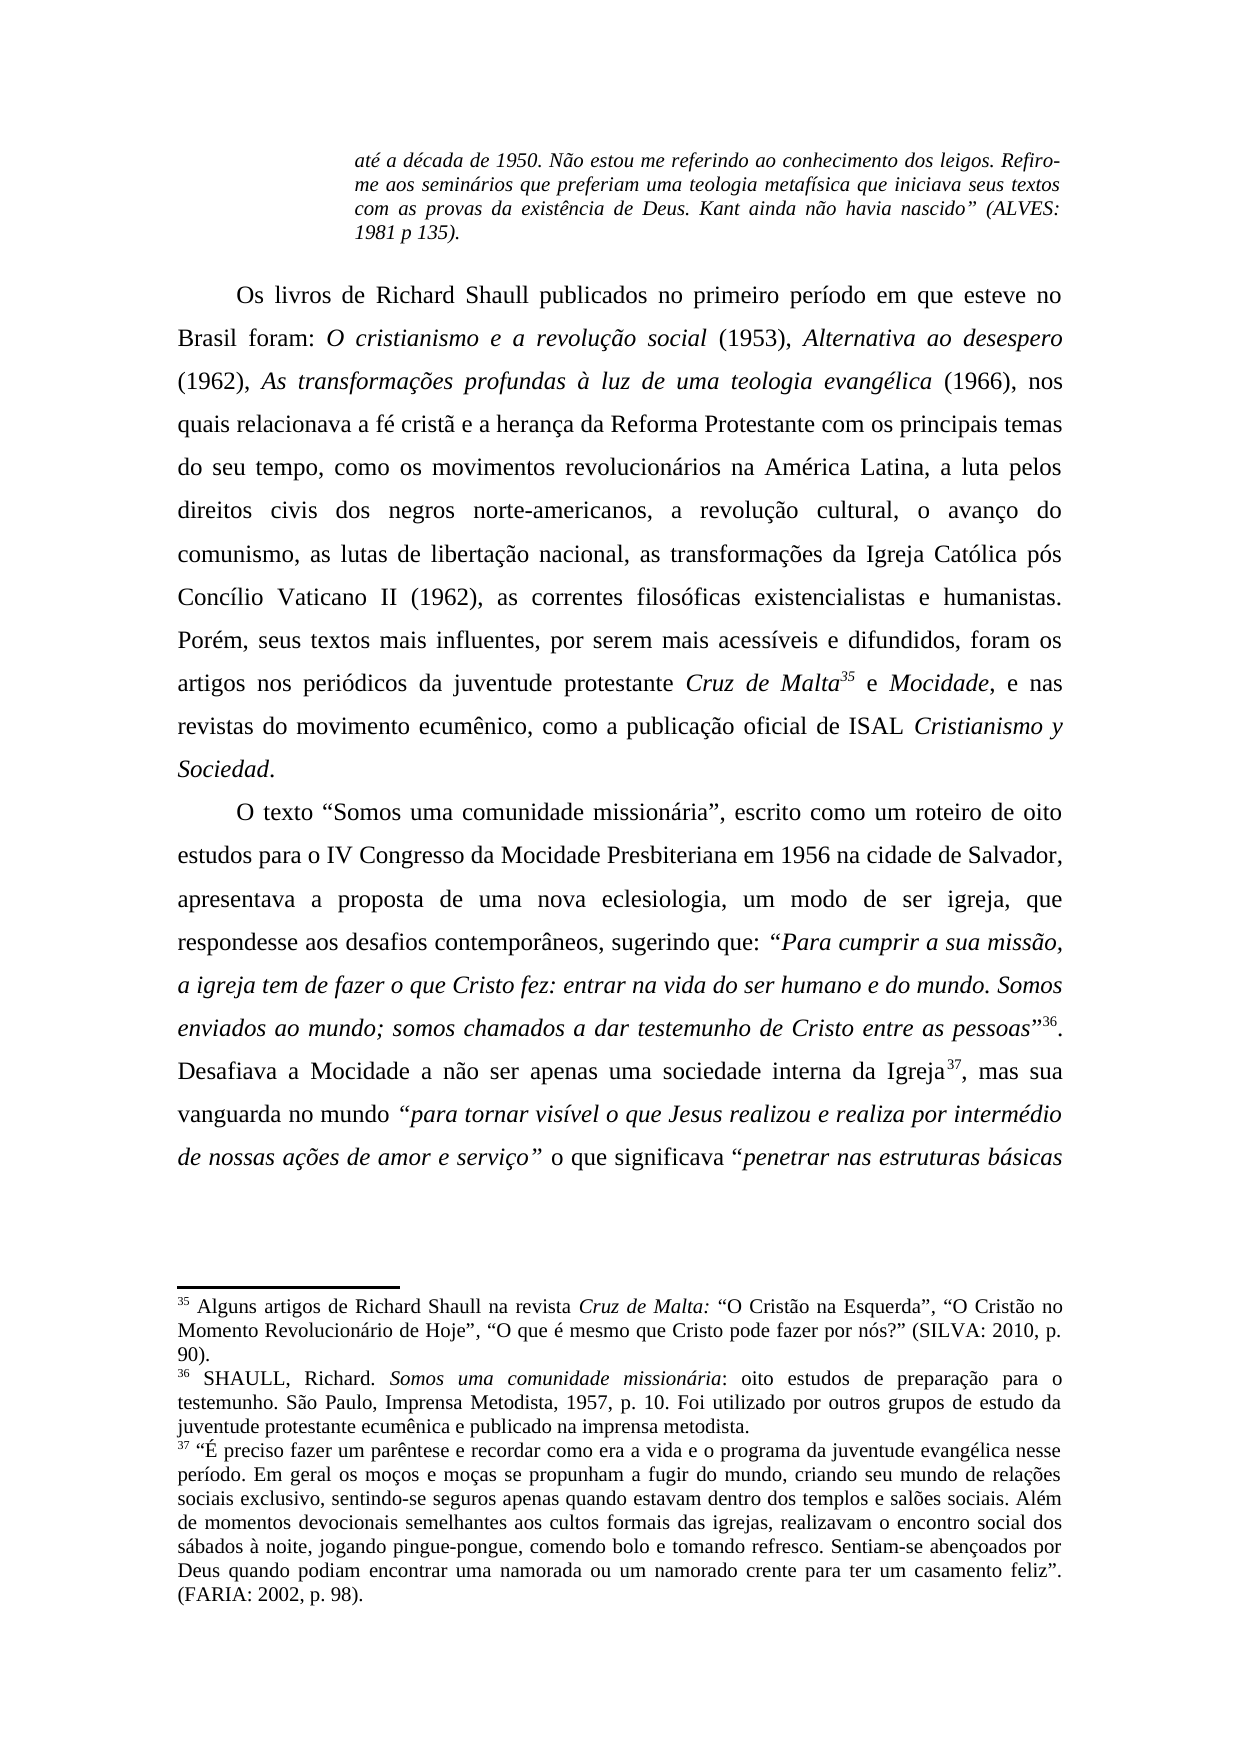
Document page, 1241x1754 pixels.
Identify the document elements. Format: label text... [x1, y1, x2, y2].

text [354, 148, 1061, 244]
text O texto “Somos uma comunidade missionária”, escrito como um roteiro de oito estudos para o IV Congresso da Mocidade Presbiteriana em 1956 na cidade de Salvador, apresentava a proposta de uma nova eclesiologia, um modo de ser igreja, que respondesse aos desafios contemporâneos, sugerindo que: “Para cumprir a sua missão, a igreja tem de fazer o que Cristo fez: entrar na vida do ser humano e do mundo. Somos enviados ao mundo; somos chamados a dar testemunho de Cristo entre as pessoas”. Desafiava a Mocidade a não ser apenas uma sociedade interna da Igreja, mas sua vanguarda no mundo “para tornar visível o que Jesus realizou e realiza por intermédio de nossas ações de amor e serviço” o que significava “penetrar nas estruturas básicas da sociedade e lutar por sua transformação”. atuando junto aos operários, os estudantes e na política, a partir dos princípios de justiça social presentes na tradição religiosa. [177, 797, 1063, 1171]
text Os livros de Richard Shaull publicados no primeiro período em que esteve no Brasil foram: O cristianismo e a revolução social (1953), Alternativa ao desespero (1962), As transformações profundas à luz de uma teologia evangélica (1966), nos quais relacionava a fé cristã e a herança da Reforma Protestante com os principais temas do seu tempo, como os movimentos revolucionários na América Latina, a luta pelos direitos civis dos negros norte-americanos, a revolução cultural, o avanço do comunismo, as lutas de libertação nacional, as transformações da Igreja Católica pós Concílio Vaticano II (1962), as correntes filosóficas existencialistas e humanistas. Porém, seus textos mais influentes, por serem mais acessíveis e difundidos, foram os artigos nos periódicos da juventude protestante Cruz de Malta e Mocidade, e nas revistas do movimento ecumênico, como a publicação oficial de ISAL Cristianismo y Sociedad. [177, 280, 1063, 783]
